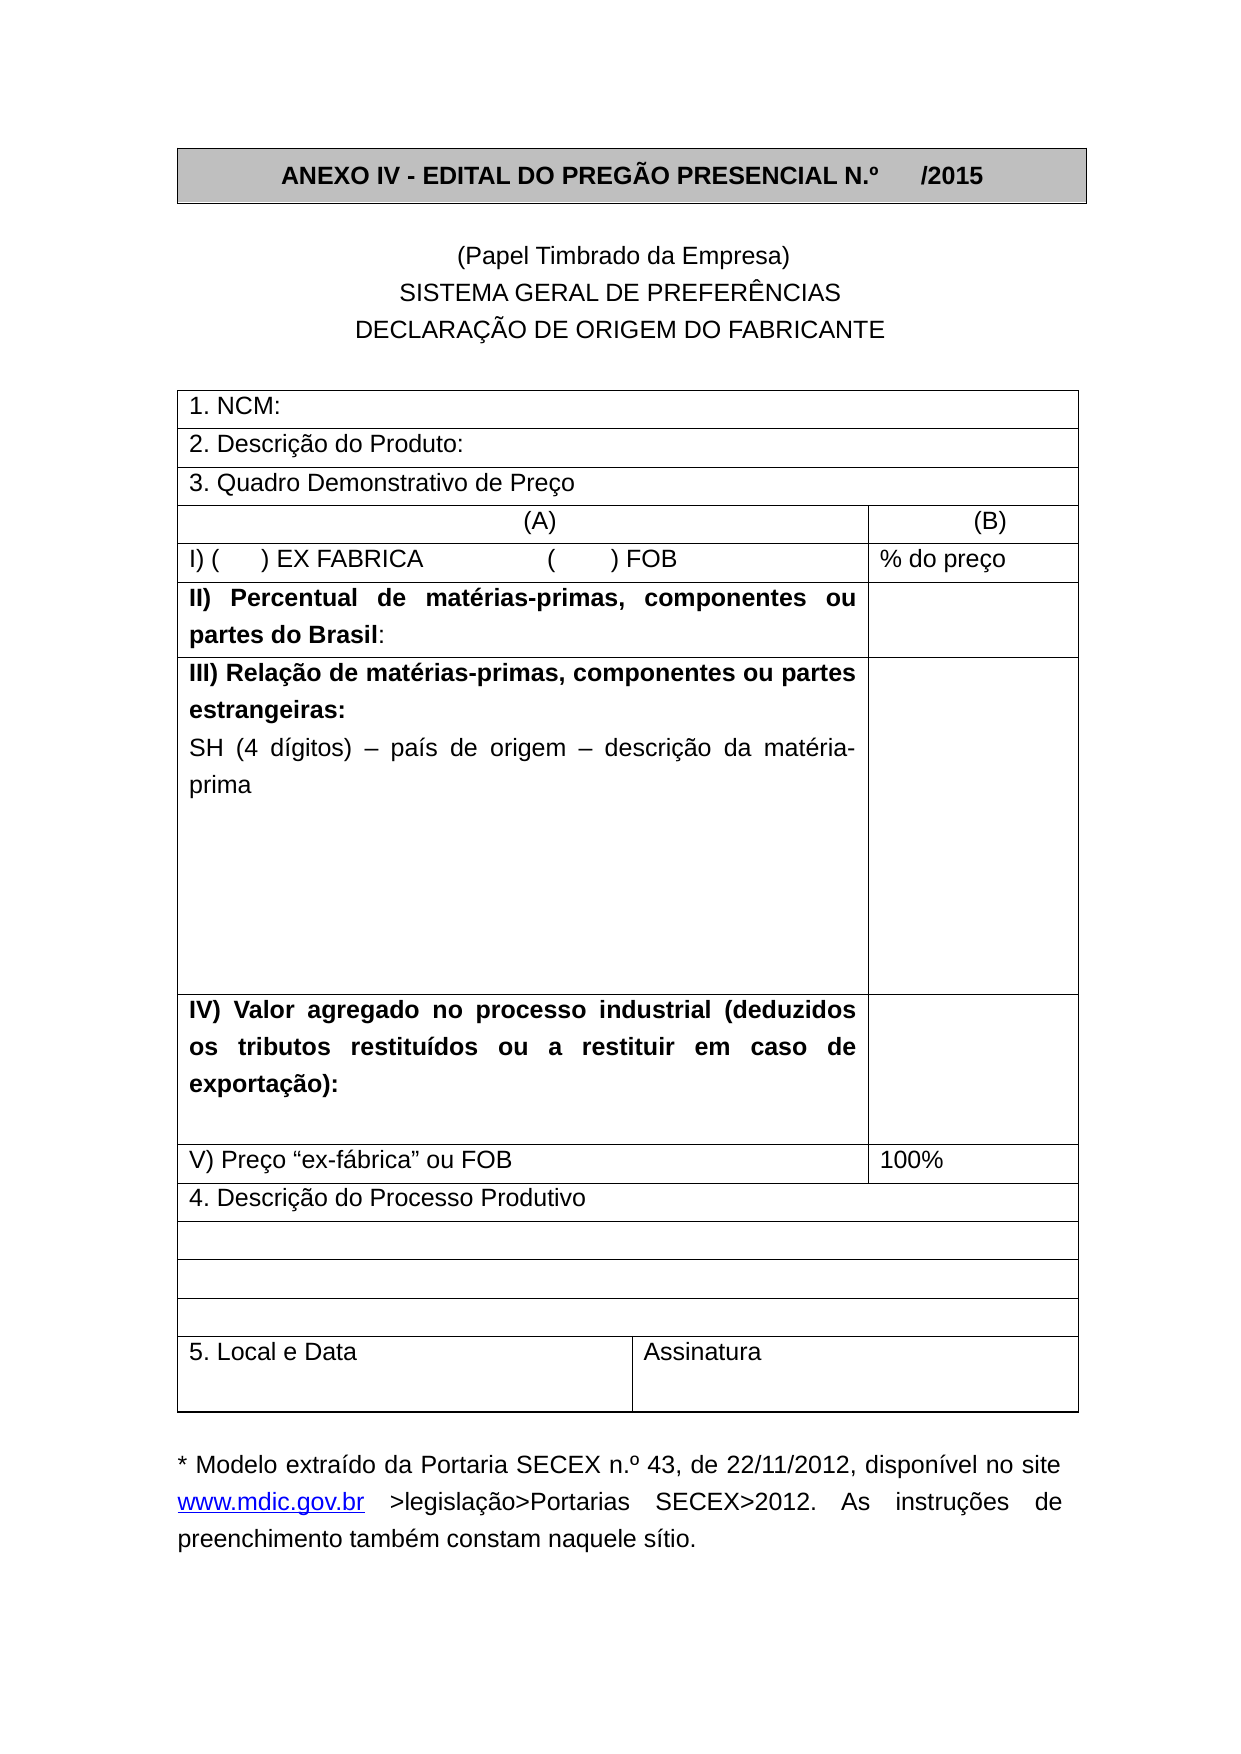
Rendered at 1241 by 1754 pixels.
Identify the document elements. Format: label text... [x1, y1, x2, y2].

table_cell IV) Valor agregado no processo industrial (deduzidos os tributos restituídos ou a restituir em caso de exportação): [178, 995, 868, 1144]
table_cell 2. Descrição do Produto: [178, 429, 1078, 467]
table_cell 5. Local e Data [178, 1337, 632, 1411]
text * Modelo extraído da Portaria SECEX n.º 43, de 22/11/2012, disponível no site www.mdic.gov.br >legislação>Portarias SECEX>2012. As instruções de preenchimento também constam naquele sítio. [177, 1450, 1063, 1553]
table_cell III) Relação de matérias-primas, componentes ou partes estrangeiras: SH (4 dígitos) – país de origem – descrição da matéria-prima [178, 658, 868, 994]
table_cell [178, 1299, 1078, 1336]
table_cell V) Preço “ex-fábrica” ou FOB [178, 1145, 868, 1182]
table_cell [869, 506, 1078, 543]
table_cell 100% [869, 1145, 1078, 1182]
text SISTEMA GERAL DE PREFERÊNCIAS [177, 278, 1063, 307]
table_header ANEXO IV - EDITAL DO PREGÃO PRESENCIAL N.º /2015 [178, 149, 1086, 202]
table_header 1. NCM: [178, 391, 1078, 428]
table_cell 4. Descrição do Processo Produtivo [178, 1184, 1078, 1221]
table_cell % do preço [869, 544, 1078, 582]
table_cell [869, 583, 1078, 657]
text DECLARAÇÃO DE ORIGEM DO FABRICANTE [177, 315, 1063, 344]
text (Papel Timbrado da Empresa) [177, 241, 1063, 269]
table_cell [178, 1260, 1078, 1297]
table_cell [178, 506, 868, 543]
table_cell II) Percentual de matérias-primas, componentes ou partes do Brasil: [178, 583, 868, 657]
table_cell I) ( ) EX FABRICA ( ) FOB [178, 544, 868, 582]
table_cell [869, 658, 1078, 994]
table_cell [869, 995, 1078, 1144]
table_cell 3. Quadro Demonstrativo de Preço [178, 468, 1078, 505]
table_cell [178, 1222, 1078, 1259]
table_cell Assinatura [633, 1337, 1078, 1411]
